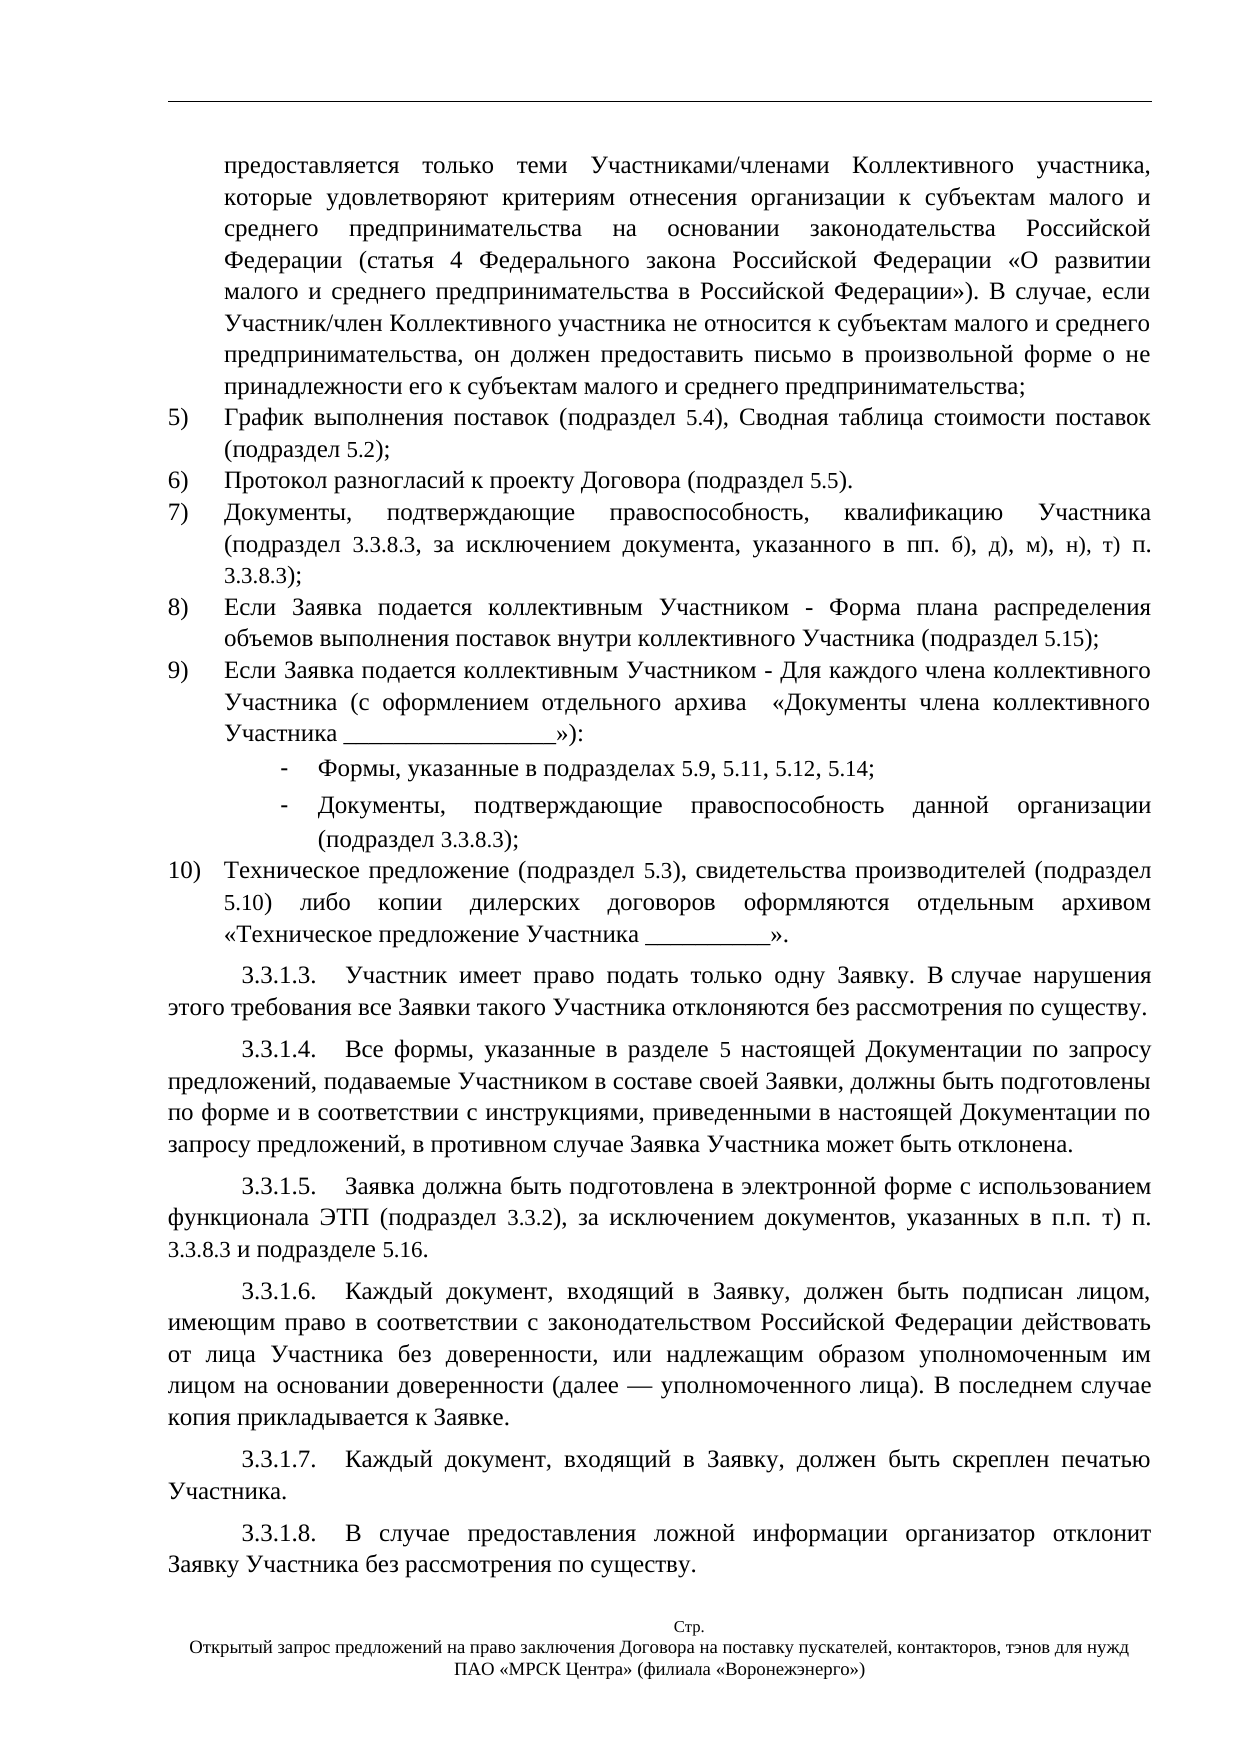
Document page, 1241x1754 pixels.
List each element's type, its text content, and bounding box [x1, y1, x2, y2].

list Заявка должна быть подготовлена в электронной форме с использованием функционала ЭТП (подраздел 3.3.2), за исключением документов, указанных в п.п. т) п. 3.3.8.3 и подразделе 5.16. [168, 1171, 1152, 1263]
list Все формы, указанные в разделе 5 настоящей Документации по запросу предложений, подаваемые Участником в составе своей Заявки, должны быть подготовлены по форме и в соответствии с инструкциями, приведенными в настоящей Документации по запросу предложений, в противном случае Заявка Участника может быть отклонена. [168, 1034, 1152, 1158]
list Техническое предложение (подраздел 5.3), свидетельства производителей (подраздел 5.10) либо копии дилерских договоров оформляются отдельным архивом «Техническое предложение Участника __________». [168, 856, 1152, 947]
list Каждый документ, входящий в Заявку, должен быть скреплен печатью Участника. [168, 1444, 1152, 1504]
list График выполнения поставок (подраздел 5.4), Сводная таблица стоимости поставок (подраздел 5.2); [168, 402, 1152, 463]
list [168, 150, 1152, 400]
list Формы, указанные в подразделах 5.9, 5.11, 5.12, 5.14; [280, 750, 1152, 784]
list Каждый документ, входящий в Заявку, должен быть подписан лицом, имеющим право в соответствии с законодательством Российской Федерации действовать от лица Участника без доверенности, или надлежащим образом уполномоченным им лицом на основании доверенности (далее — уполномоченного лица). В последнем случае копия прикладывается к Заявке. [168, 1276, 1152, 1431]
list Документы, подтверждающие правоспособность данной организации (подраздел 3.3.8.3); [280, 787, 1152, 853]
list Участник имеет право подать только одну Заявку. В случае нарушения этого требования все Заявки такого Участника отклоняются без рассмотрения по существу. [168, 961, 1152, 1021]
list Если Заявка подается коллективным Участником - Для каждого члена коллективного Участника (с оформлением отдельного архива «Документы члена коллективного Участника _________________»): [168, 655, 1152, 747]
list Протокол разногласий к проекту Договора (подраздел 5.5). [168, 466, 1152, 494]
list Если Заявка подается коллективным Участником - Форма плана распределения объемов выполнения поставок внутри коллективного Участника (подраздел 5.15); [168, 592, 1152, 652]
list Документы, подтверждающие правоспособность, квалификацию Участника (подраздел 3.3.8.3, за исключением документа, указанного в пп. б), д), м), н), т) п. 3.3.8.3); [168, 497, 1152, 589]
list В случае предоставления ложной информации организатор отклонит Заявку Участника без рассмотрения по существу. [168, 1518, 1152, 1578]
